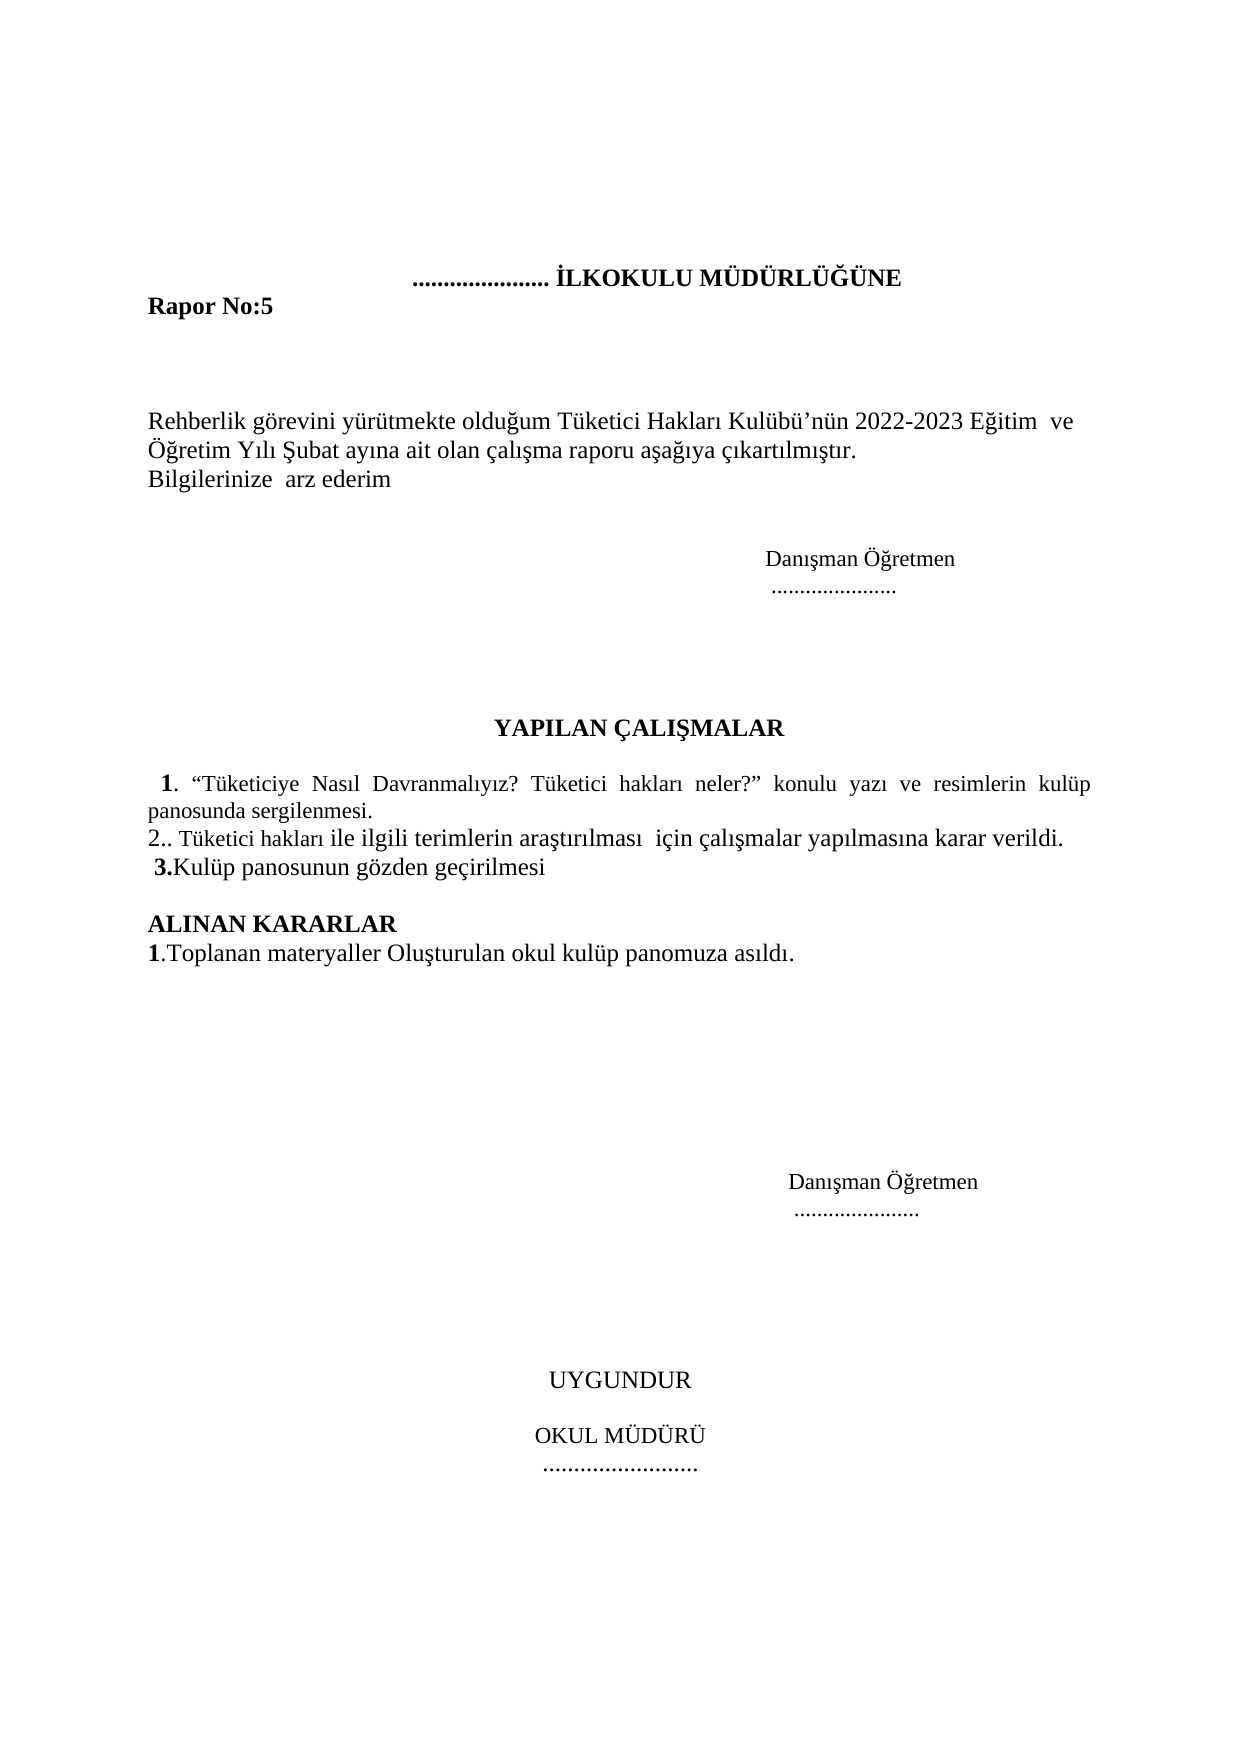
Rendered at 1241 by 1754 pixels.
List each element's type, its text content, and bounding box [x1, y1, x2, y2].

text 2.. Tüketici hakları ile ilgili terimlerin araştırılması için çalışmalar yapılmasına karar verildi. [148, 823, 1093, 852]
text Danışman Öğretmen [148, 545, 1093, 572]
text OKUL MÜDÜRÜ [148, 1422, 1093, 1448]
text ...................... İLKOKULU MÜDÜRLÜĞÜNE [148, 263, 1093, 291]
text Bilgilerinize arz ederim [148, 464, 1093, 493]
text ...................... [148, 572, 1093, 598]
text ALINAN KARARLAR [148, 909, 1093, 938]
text 1.Toplanan materyaller Oluşturulan okul kulüp panomuza asıldı. [148, 938, 1093, 967]
text ...................... [148, 1194, 1093, 1221]
text Rehberlik görevini yürütmekte olduğum Tüketici Hakları Kulübü’nün 2022-2023 Eğitim ve Öğretim Yılı Şubat ayına ait olan çalışma raporu aşağıya çıkartılmıştır. [148, 406, 1093, 464]
text UYGUNDUR [148, 1365, 1093, 1393]
text Rapor No:5 [148, 291, 1093, 320]
text Danışman Öğretmen [148, 1168, 1093, 1194]
text 3.Kulüp panosunun gözden geçirilmesi [148, 852, 1093, 881]
text YAPILAN ÇALIŞMALAR [185, 713, 1093, 742]
text ......................... [148, 1448, 1093, 1477]
text 1. “Tüketiciye Nasıl Davranmalıyız? Tüketici hakları neler?” konulu yazı ve resimlerin kulüp panosunda sergilenmesi. [148, 768, 1093, 823]
